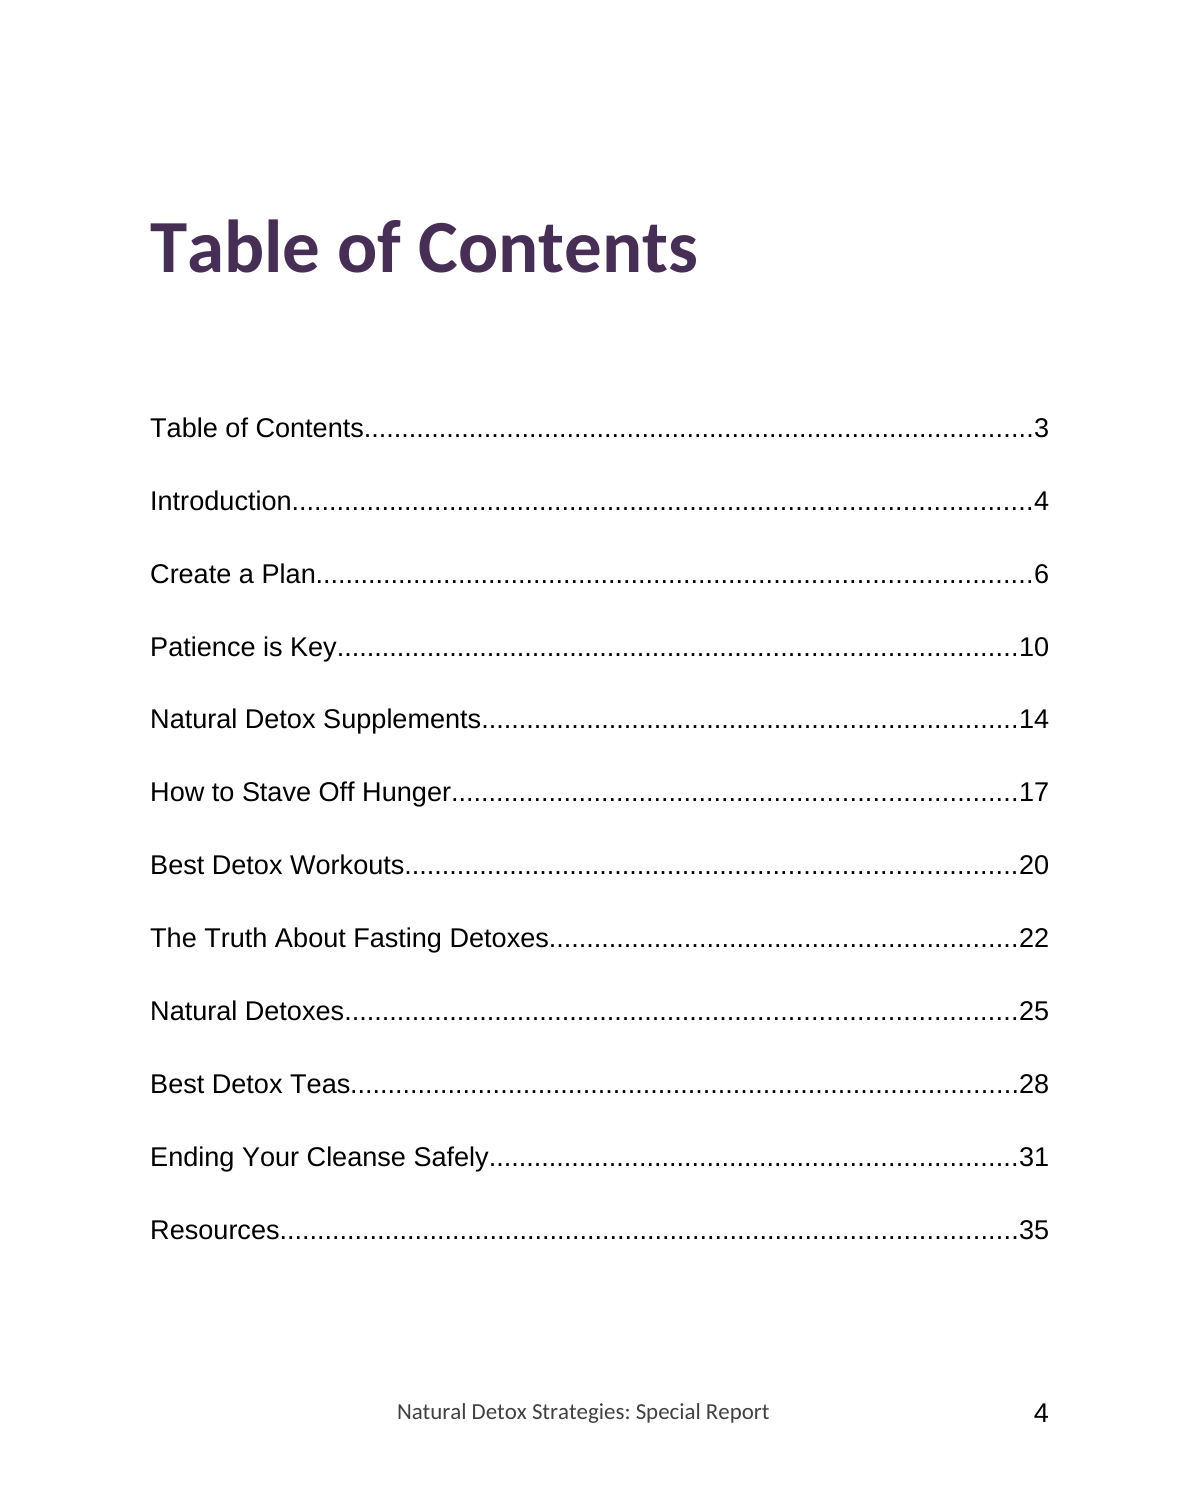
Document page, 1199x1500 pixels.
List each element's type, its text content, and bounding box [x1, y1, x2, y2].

text Table of Contents 3 [150, 412, 1049, 443]
text The Truth About Fasting Detoxes 22 [150, 922, 1049, 953]
text Resources 35 [150, 1214, 1049, 1245]
text Best Detox Teas 28 [150, 1068, 1049, 1099]
subtitle Table of Contents [150, 200, 1049, 383]
text Natural Detoxes 25 [150, 995, 1049, 1026]
text Best Detox Workouts 20 [150, 849, 1049, 881]
text Ending Your Cleanse Safely 31 [150, 1141, 1049, 1172]
text Patience is Key 10 [150, 631, 1049, 662]
text Introduction 4 [150, 485, 1049, 516]
text How to Stave Off Hunger 17 [150, 776, 1049, 808]
text Create a Plan 6 [150, 558, 1049, 589]
text Natural Detox Supplements 14 [150, 703, 1049, 735]
